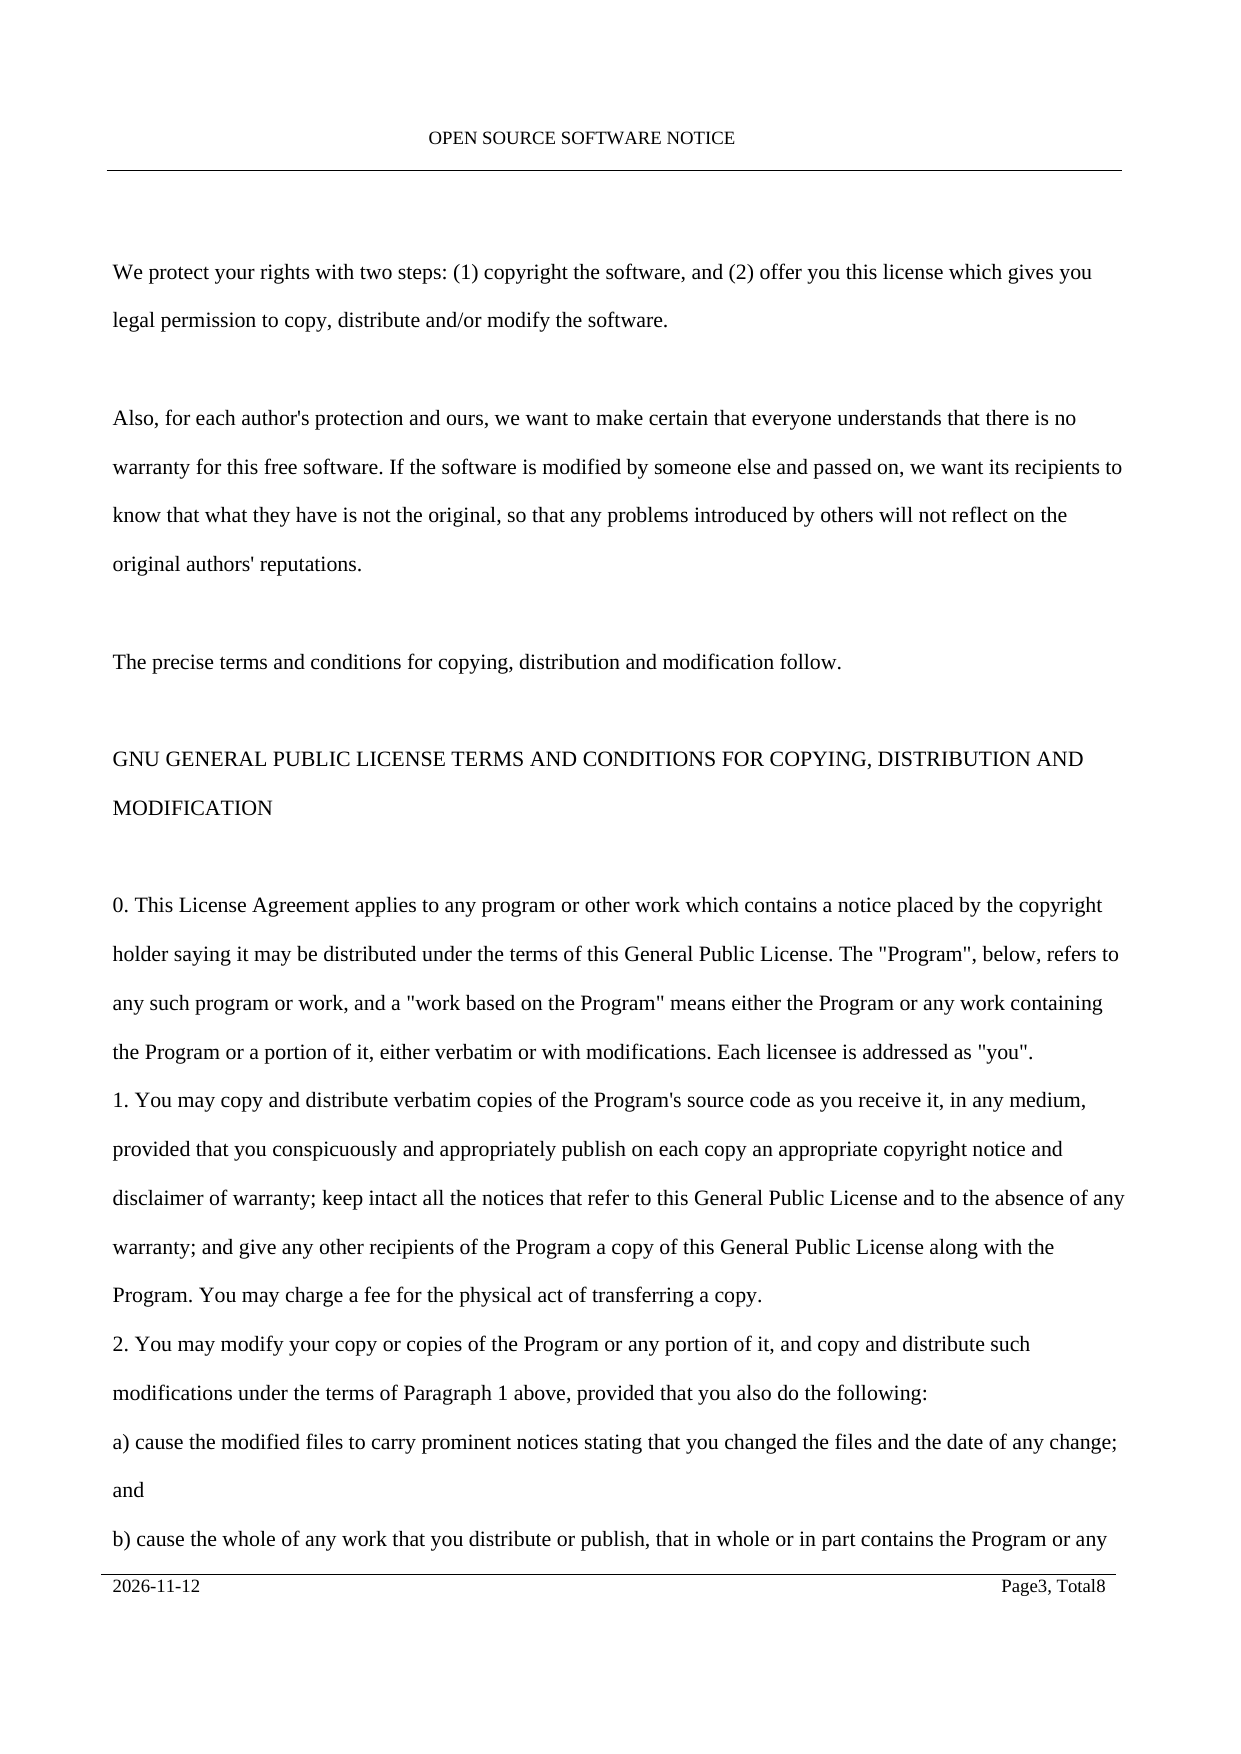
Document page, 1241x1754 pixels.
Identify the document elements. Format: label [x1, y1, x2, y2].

text [112, 206, 1128, 1555]
